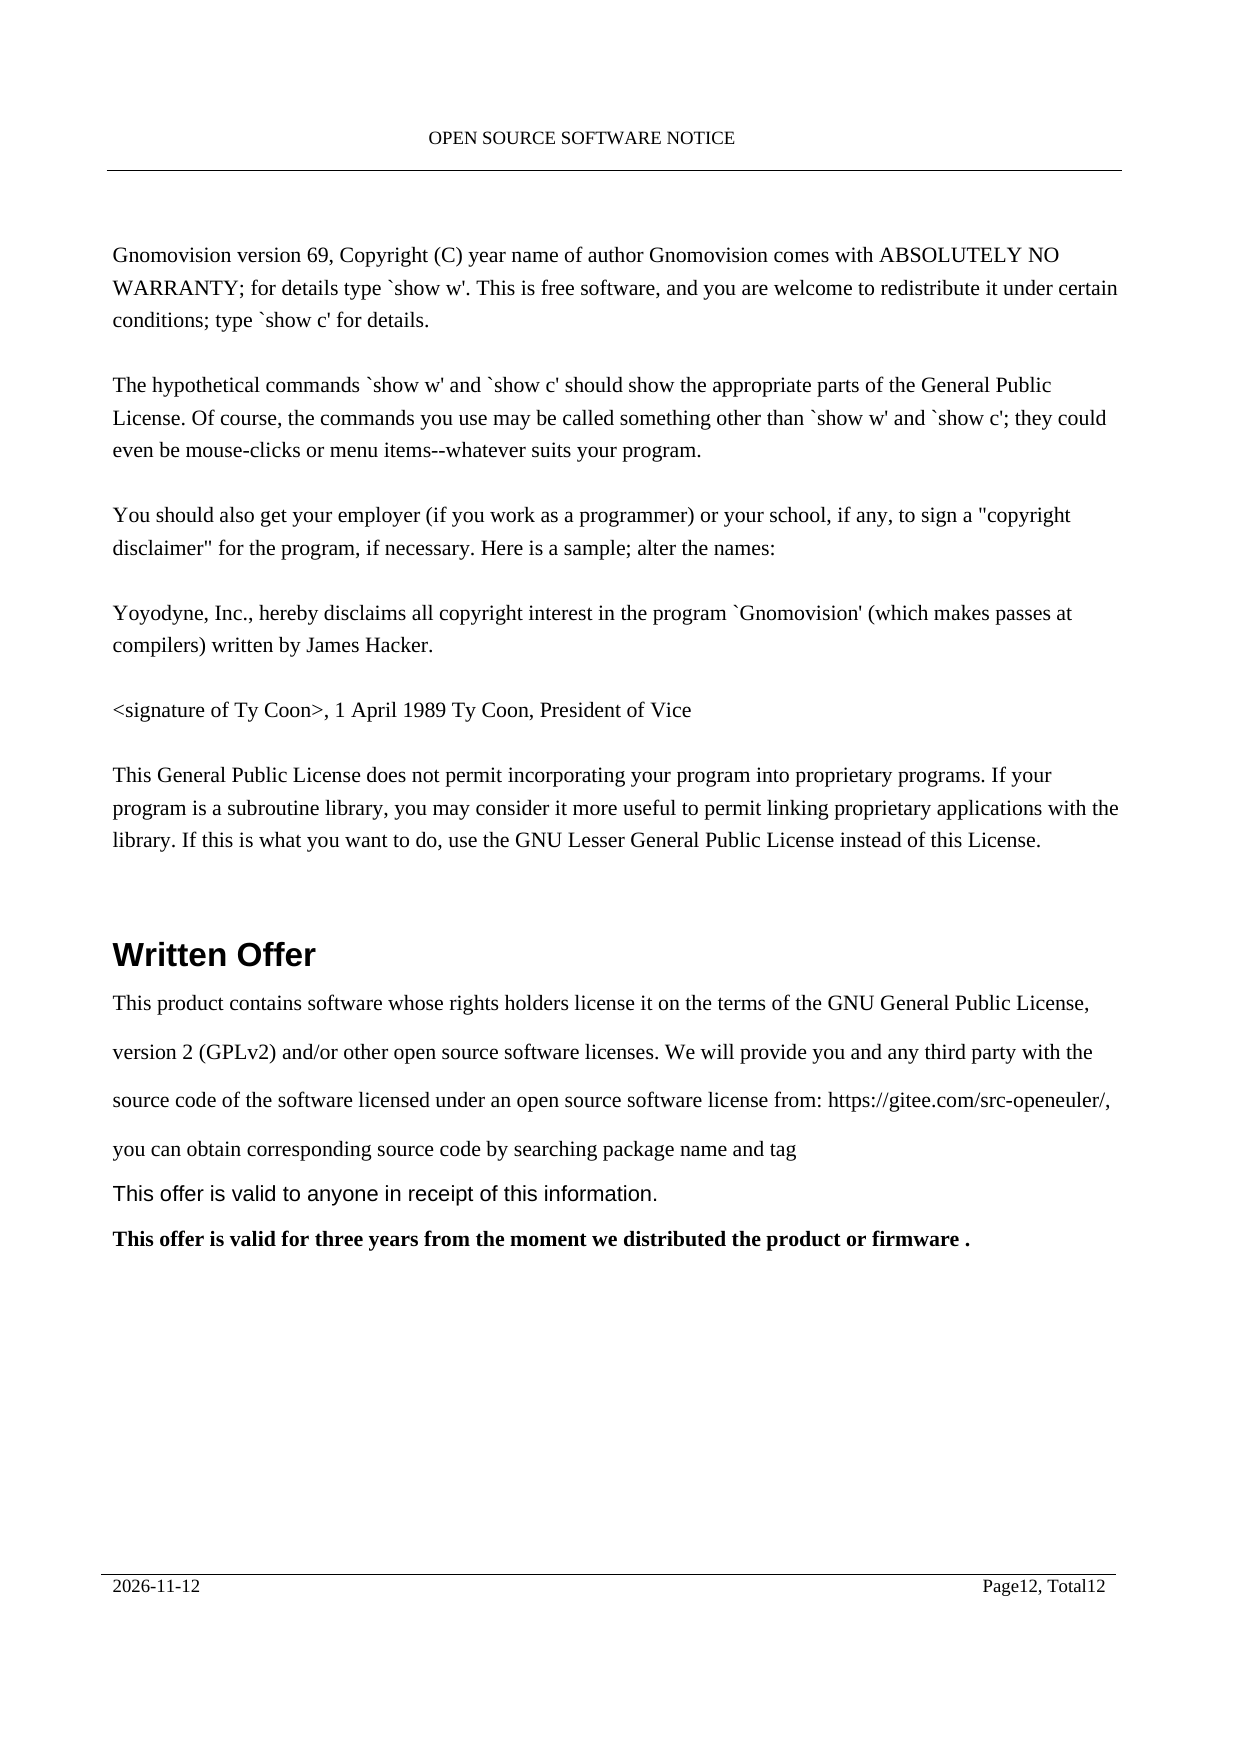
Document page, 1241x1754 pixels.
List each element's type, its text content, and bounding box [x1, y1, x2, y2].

text <signature of Ty Coon>, 1 April 1989 Ty Coon, President of Vice [112, 694, 1128, 726]
text This offer is valid for three years from the moment we distributed the product or firmware . [112, 1223, 1128, 1255]
text Written Offer [112, 921, 1128, 986]
text This General Public License does not permit incorporating your program into proprietary programs. If your program is a subroutine library, you may consider it more useful to permit linking proprietary applications with the library. If this is what you want to do, use the GNU Lesser General Public License instead of this License. [112, 759, 1128, 921]
text You should also get your employer (if you work as a programmer) or your school, if any, to sign a "copyright disclaimer" for the program, if necessary. Here is a sample; alter the names: [112, 499, 1128, 564]
text Yoyodyne, Inc., hereby disclaims all copyright interest in the program `Gnomovision' (which makes passes at compilers) written by James Hacker. [112, 596, 1128, 661]
text This offer is valid to anyone in receipt of this information. [112, 1178, 1128, 1210]
text The hypothetical commands `show w' and `show c' should show the appropriate parts of the General Public License. Of course, the commands you use may be called something other than `show w' and `show c'; they could even be mouse-clicks or menu items--whatever suits your program. [112, 369, 1128, 466]
text Gnomovision version 69, Copyright (C) year name of author Gnomovision comes with ABSOLUTELY NO WARRANTY; for details type `show w'. This is free software, and you are welcome to redistribute it under certain conditions; type `show c' for details. [112, 239, 1128, 336]
text This product contains software whose rights holders license it on the terms of the GNU General Public License, version 2 (GPLv2) and/or other open source software licenses. We will provide you and any third party with the source code of the software licensed under an open source software license from: https://gitee.com/src-openeuler/, you can obtain corresponding source code by searching package name and tag [112, 986, 1128, 1165]
